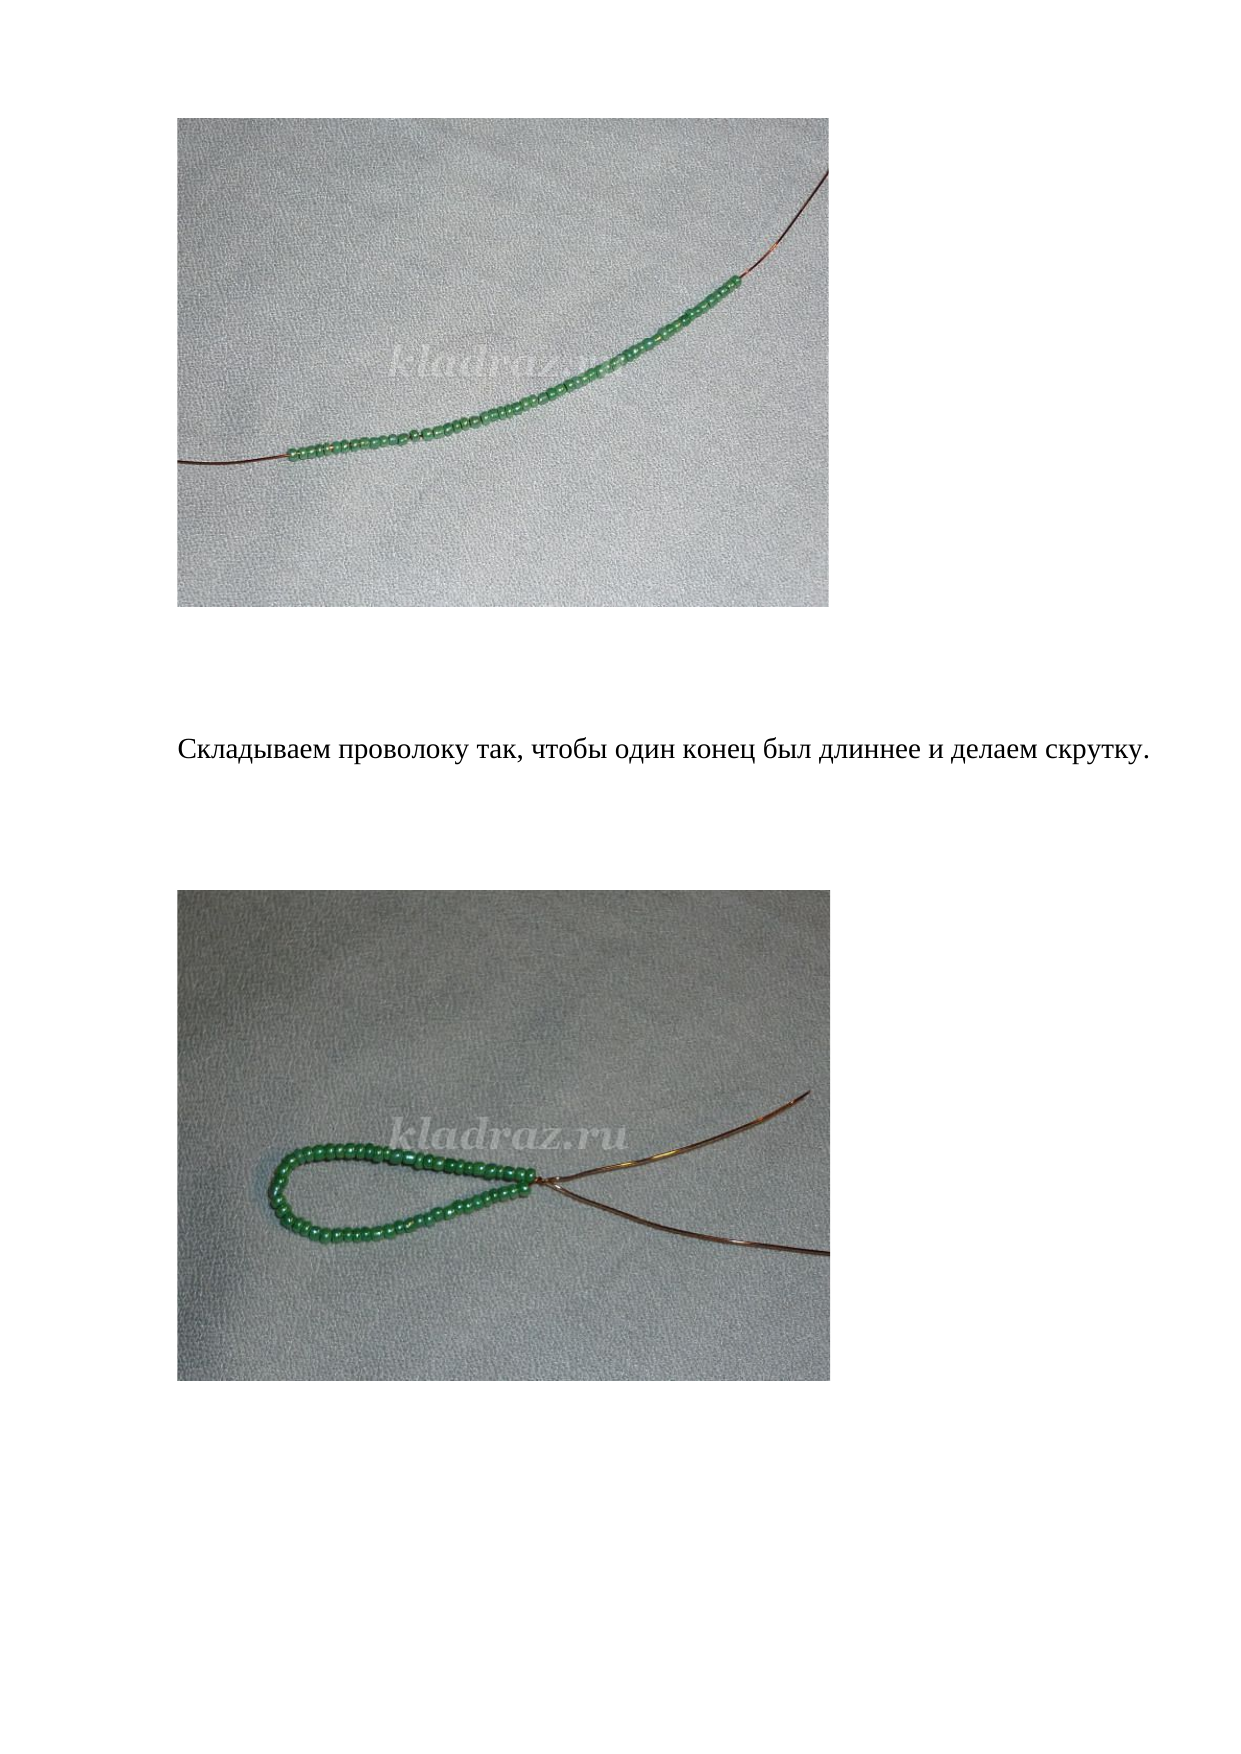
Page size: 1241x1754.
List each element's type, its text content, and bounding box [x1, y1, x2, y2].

picture [177, 890, 831, 1381]
text Складываем проволоку так, чтобы один конец был длиннее и делаем скрутку. [177, 732, 1152, 765]
picture [177, 118, 829, 607]
